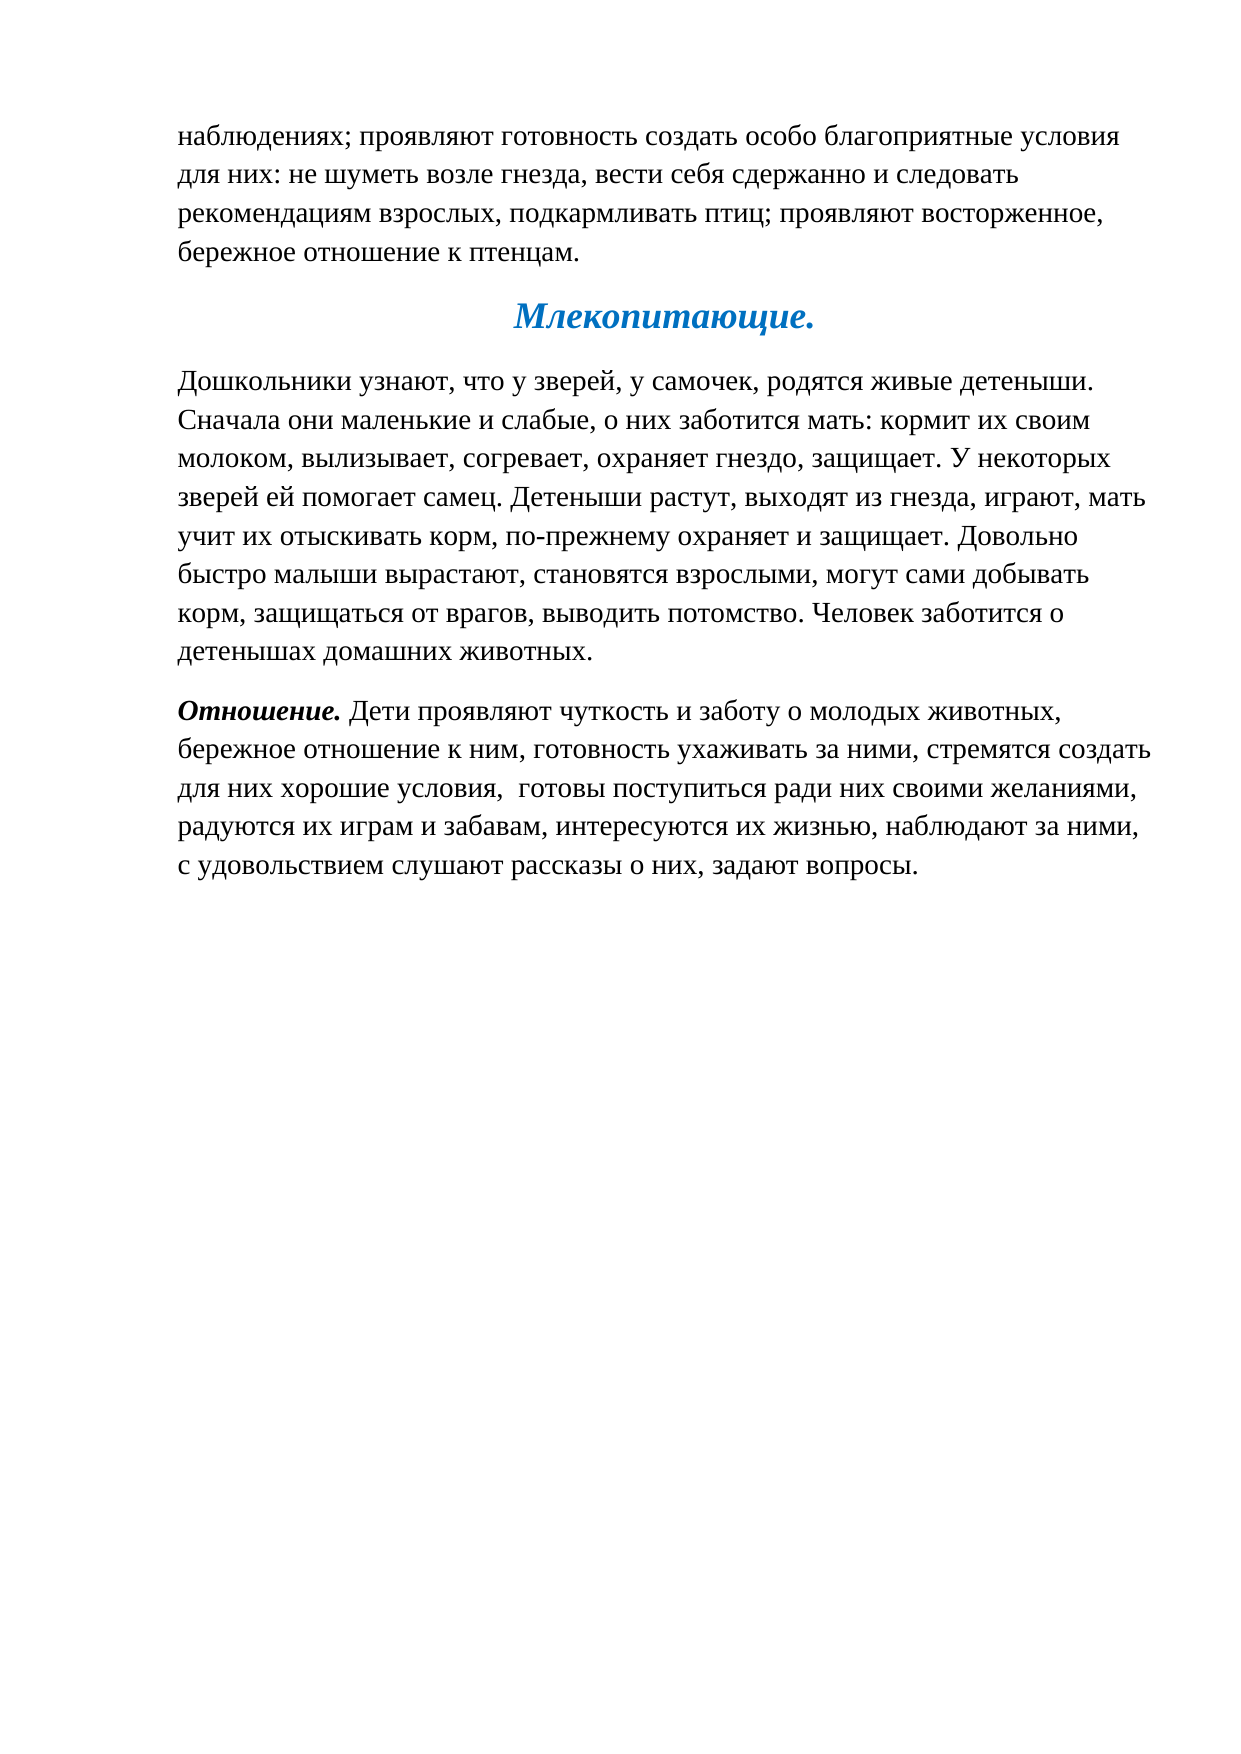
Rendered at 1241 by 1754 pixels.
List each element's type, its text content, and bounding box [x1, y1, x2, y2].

text Отношение. Дети проявляют чуткость и заботу о молодых животных, бережное отношение к ним, готовность ухаживать за ними, стремятся создать для них хорошие условия, готовы поступиться ради них своими желаниями, радуются их играм и забавам, интересуются их жизнью, наблюдают за ними, с удовольствием слушают рассказы о них, задают вопросы. [177, 693, 1152, 880]
text Млекопитающие. [177, 293, 1152, 336]
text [177, 118, 1152, 267]
text Дошкольники узнают, что у зверей, у самочек, родятся живые детеныши. Сначала они маленькие и слабые, о них заботится мать: кормит их своим молоком, вылизывает, согревает, охраняет гнездо, защищает. У некоторых зверей ей помогает самец. Детеныши растут, выходят из гнезда, играют, мать учит их отыскивать корм, по-прежнему охраняет и защищает. Довольно быстро малыши вырастают, становятся взрослыми, могут сами добывать корм, защищаться от врагов, выводить потомство. Человек заботится о детенышах домашних животных. [177, 363, 1152, 667]
